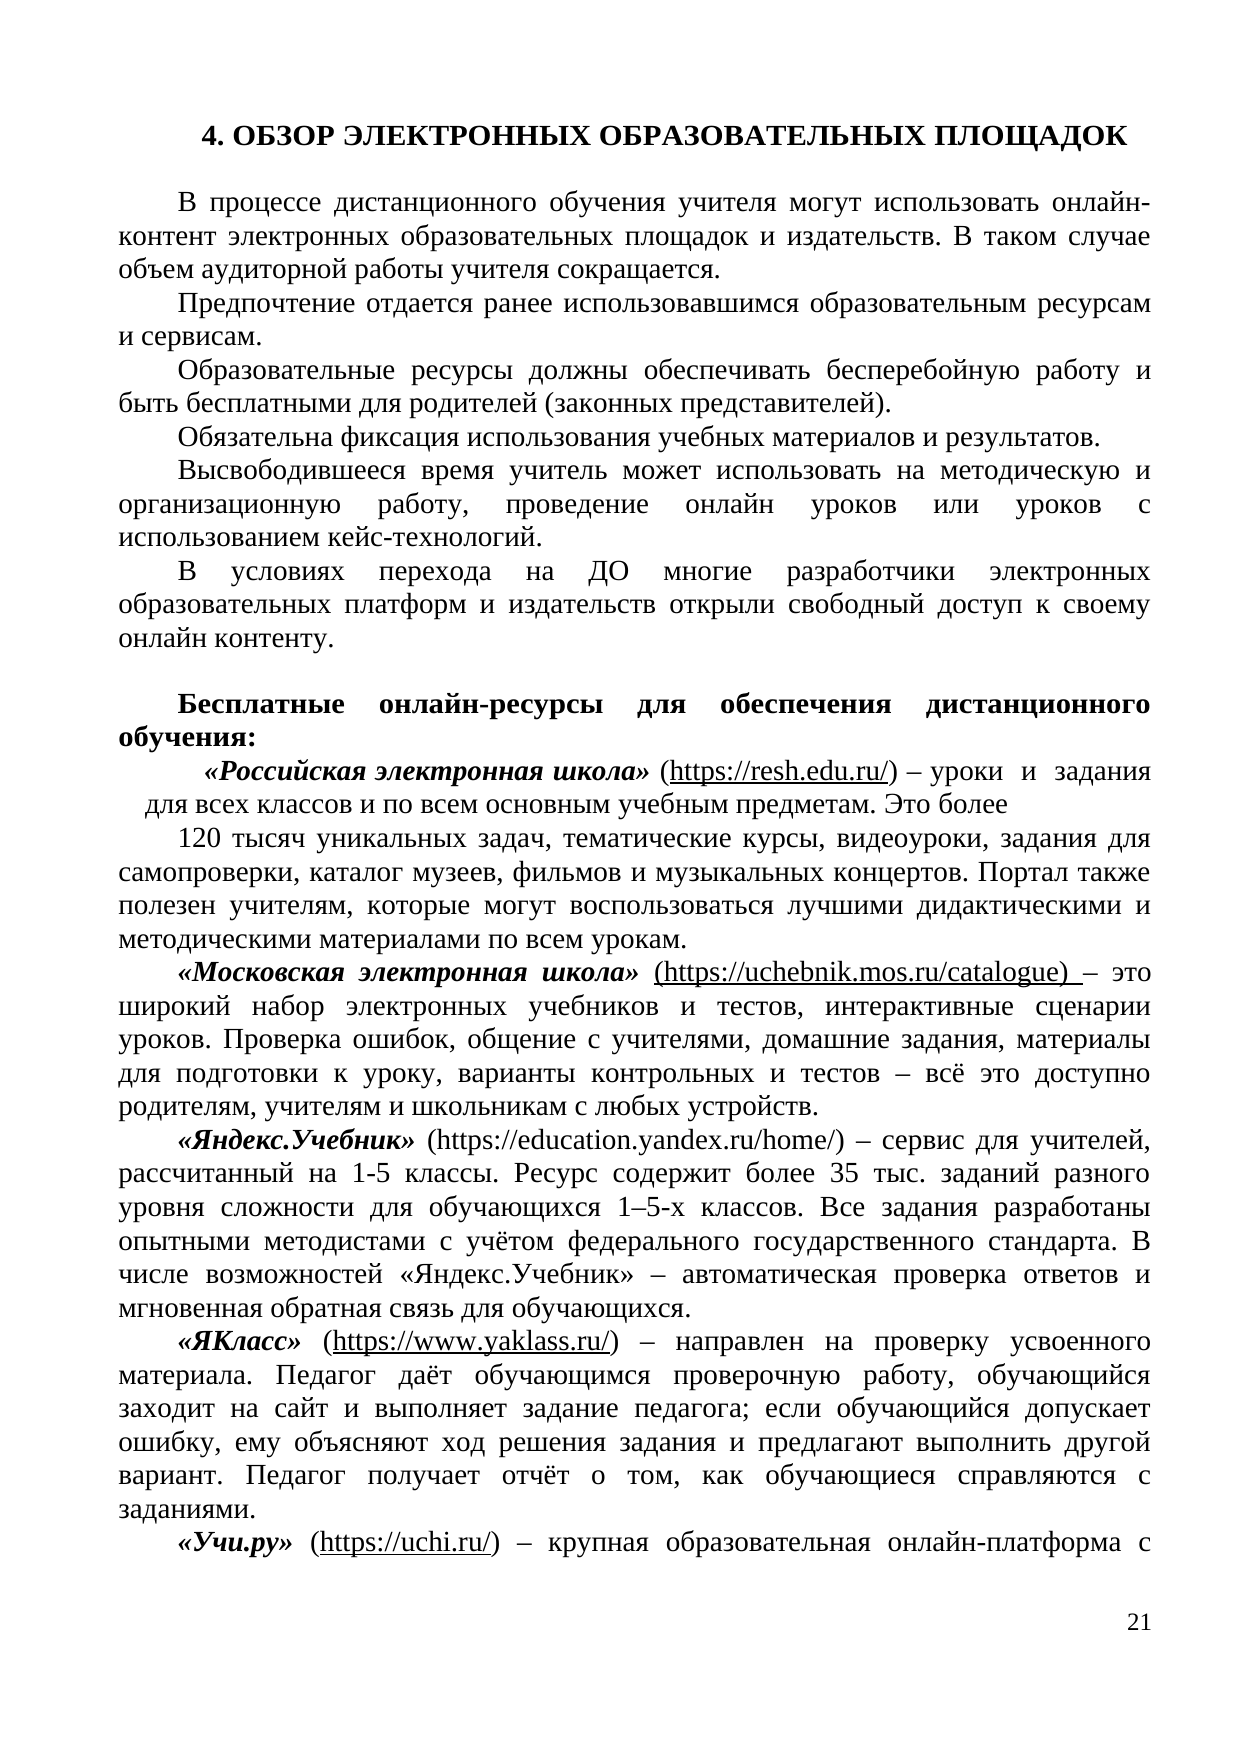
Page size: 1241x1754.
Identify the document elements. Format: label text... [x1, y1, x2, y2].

text В процессе дистанционного обучения учителя могут использовать онлайн-контент электронных образовательных площадок и издательств. В таком случае объем аудиторной работы учителя сокращается. [118, 184, 1152, 285]
text «Российская электронная школа» (https://resh.edu.ru/) – уроки и задания для всех классов и по всем основным учебным предметам. Это более [145, 753, 1152, 820]
text Обязательна фиксация использования учебных материалов и результатов. [118, 419, 1152, 452]
subtitle 4. ОБЗОР ЭЛЕКТРОННЫХ ОБРАЗОВАТЕЛЬНЫХ ПЛОЩАДОК [118, 118, 1152, 152]
text Высвободившееся время учитель может использовать на методическую и организационную работу, проведение онлайн уроков или уроков с использованием кейс-технологий. [118, 452, 1152, 553]
text Предпочтение отдается ранее использовавшимся образовательным ресурсам и сервисам. [118, 285, 1152, 352]
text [118, 1524, 1152, 1558]
text «ЯКласс» (https://www.yaklass.ru/) – направлен на проверку усвоенного материала. Педагог даёт обучающимся проверочную работу, обучающийся заходит на сайт и выполняет задание педагога; если обучающийся допускает ошибку, ему объясняют ход решения задания и предлагают выполнить другой вариант. Педагог получает отчёт о том, как обучающиеся справляются с заданиями. [118, 1323, 1152, 1524]
text 120 тысяч уникальных задач, тематические курсы, видеоуроки, задания для самопроверки, каталог музеев, фильмов и музыкальных концертов. Портал также полезен учителям, которые могут воспользоваться лучшими дидактическими и методическими материалами по всем урокам. [118, 820, 1152, 954]
text «Московская электронная школа» (https://uchebnik.mos.ru/catalogue) – это широкий набор электронных учебников и тестов, интерактивные сценарии уроков. Проверка ошибок, общение с учителями, домашние задания, материалы для подготовки к уроку, варианты контрольных и тестов – всё это доступно родителям, учителям и школьникам с любых устройств. [118, 954, 1152, 1122]
text В условиях перехода на ДО многие разработчики электронных образовательных платформ и издательств открыли свободный доступ к своему онлайн контенту. [118, 553, 1152, 654]
subtitle Бесплатные онлайн-ресурсы для обеспечения дистанционного обучения: [118, 686, 1152, 753]
text Образовательные ресурсы должны обеспечивать бесперебойную работу и быть бесплатными для родителей (законных представителей). [118, 352, 1152, 419]
text «Яндекс.Учебник» (https://education.yandex.ru/home/) – сервис для учителей, рассчитанный на 1-5 классы. Ресурс содержит более 35 тыс. заданий разного уровня сложности для обучающихся 1–5-х классов. Все задания разработаны опытными методистами с учётом федерального государственного стандарта. В числе возможностей «Яндекс.Учебник» – автоматическая проверка ответов и мгновенная обратная связь для обучающихся. [118, 1122, 1152, 1323]
